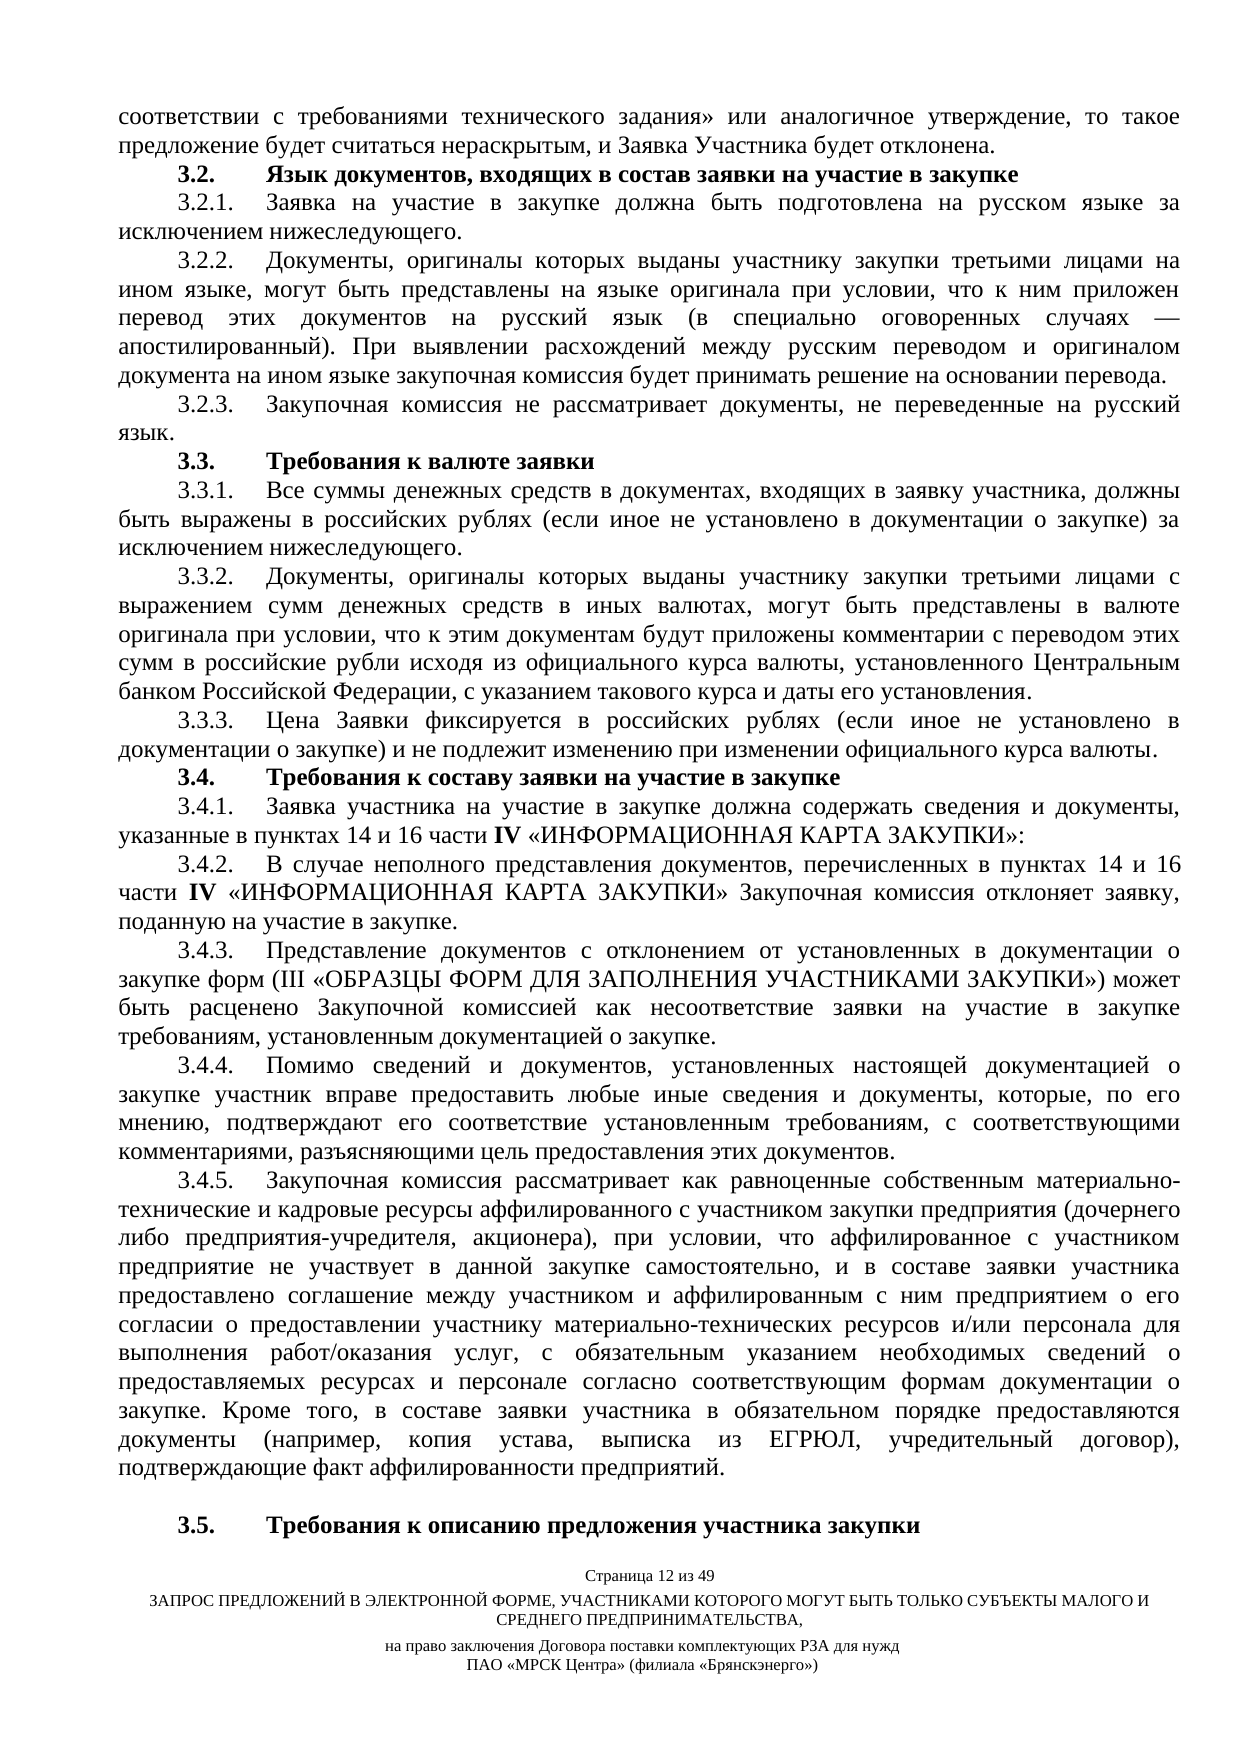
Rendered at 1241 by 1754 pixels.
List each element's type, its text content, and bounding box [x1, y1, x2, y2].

subtitle Требования к валюте заявки [118, 446, 1181, 475]
subtitle В случае неполного представления документов, перечисленных в пунктах 14 и 16 части IV «ИНФОРМАЦИОННАЯ КАРТА ЗАКУПКИ» Закупочная комиссия отклоняет заявку, поданную на участие в закупке. [118, 849, 1181, 935]
subtitle Все суммы денежных средств в документах, входящих в заявку участника, должны быть выражены в российских рублях (если иное не установлено в документации о закупке) за исключением нижеследующего. [118, 475, 1181, 561]
subtitle Требования к составу заявки на участие в закупке [118, 762, 1181, 791]
subtitle Документы, оригиналы которых выданы участнику закупки третьими лицами на ином языке, могут быть представлены на языке оригинала при условии, что к ним приложен перевод этих документов на русский язык (в специально оговоренных случаях — апостилированный). При выявлении расхождений между русским переводом и оригиналом документа на ином языке закупочная комиссия будет принимать решение на основании перевода. [118, 245, 1181, 389]
subtitle Заявка на участие в закупке должна быть подготовлена на русском языке за исключением нижеследующего. [118, 187, 1181, 245]
subtitle Закупочная комиссия рассматривает как равноценные собственным материально-технические и кадровые ресурсы аффилированного с участником закупки предприятия (дочернего либо предприятия-учредителя, акционера), при условии, что аффилированное с участником предприятие не участвует в данной закупке самостоятельно, и в составе заявки участника предоставлено соглашение между участником и аффилированным с ним предприятием о его согласии о предоставлении участнику материально-технических ресурсов и/или персонала для выполнения работ/оказания услуг, с обязательным указанием необходимых сведений о предоставляемых ресурсах и персонале согласно соответствующим формам документации о закупке. Кроме того, в составе заявки участника в обязательном порядке предоставляются документы (например, копия устава, выписка из ЕГРЮЛ, учредительный договор), подтверждающие факт аффилированности предприятий. [118, 1165, 1181, 1481]
subtitle Язык документов, входящих в состав заявки на участие в закупке [118, 159, 1181, 187]
subtitle Представление документов с отклонением от установленных в документации о закупке форм (III «ОБРАЗЦЫ ФОРМ ДЛЯ ЗАПОЛНЕНИЯ УЧАСТНИКАМИ ЗАКУПКИ») может быть расценено Закупочной комиссией как несоответствие заявки на участие в закупке требованиям, установленным документацией о закупке. [118, 935, 1181, 1050]
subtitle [118, 101, 1181, 159]
subtitle Документы, оригиналы которых выданы участнику закупки третьими лицами с выражением сумм денежных средств в иных валютах, могут быть представлены в валюте оригинала при условии, что к этим документам будут приложены комментарии с переводом этих сумм в российские рубли исходя из официального курса валюты, установленного Центральным банком Российской Федерации, с указанием такового курса и даты его установления. [118, 561, 1181, 705]
subtitle Заявка участника на участие в закупке должна содержать сведения и документы, указанные в пунктах 14 и 16 части IV «ИНФОРМАЦИОННАЯ КАРТА ЗАКУПКИ»: [118, 791, 1181, 849]
subtitle Требования к описанию предложения участника закупки [118, 1510, 1181, 1539]
subtitle Помимо сведений и документов, установленных настоящей документацией о закупке участник вправе предоставить любые иные сведения и документы, которые, по его мнению, подтверждают его соответствие установленным требованиям, с соответствующими комментариями, разъясняющими цель предоставления этих документов. [118, 1050, 1181, 1165]
subtitle Закупочная комиссия не рассматривает документы, не переведенные на русский язык. [118, 389, 1181, 446]
subtitle Цена Заявки фиксируется в российских рублях (если иное не установлено в документации о закупке) и не подлежит изменению при изменении официального курса валюты. [118, 705, 1181, 762]
